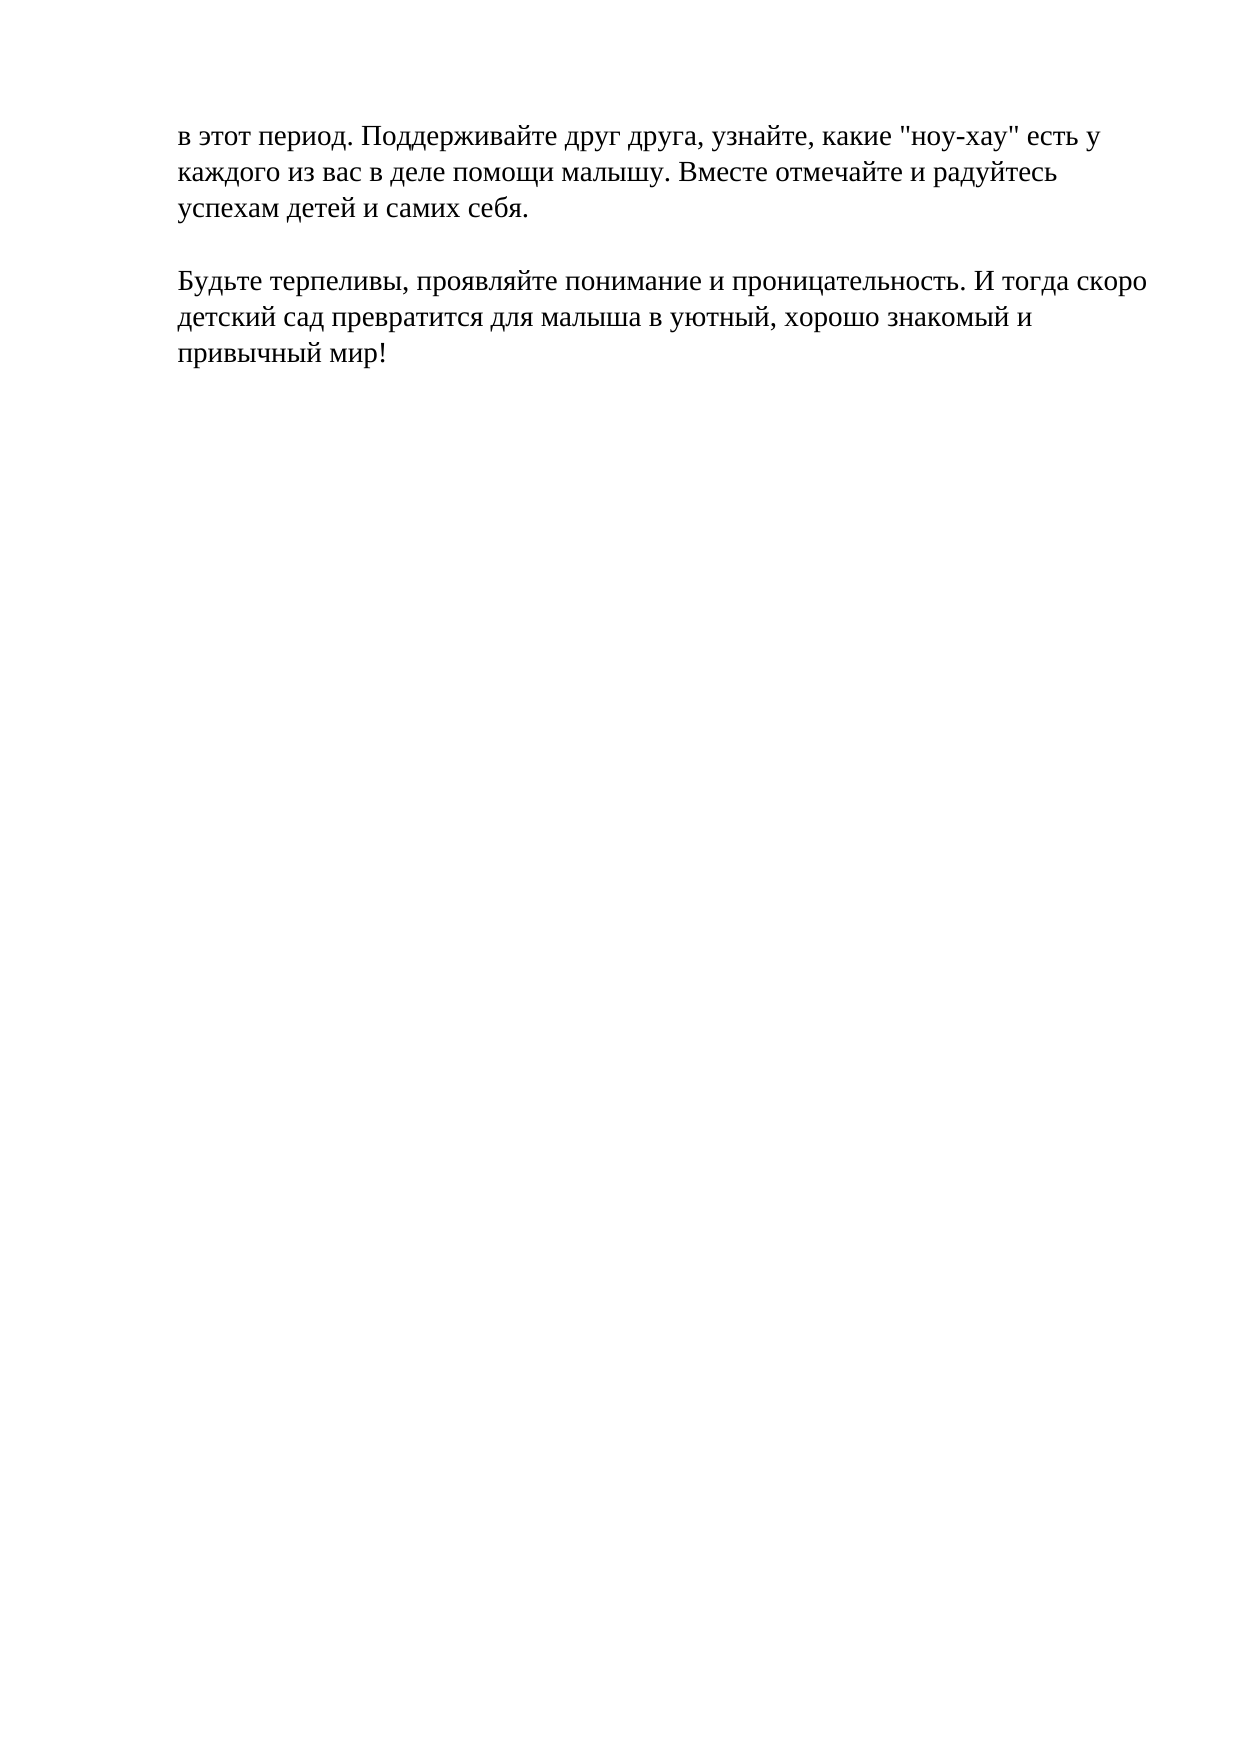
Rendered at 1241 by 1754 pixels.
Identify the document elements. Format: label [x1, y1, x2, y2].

text [177, 118, 1152, 368]
